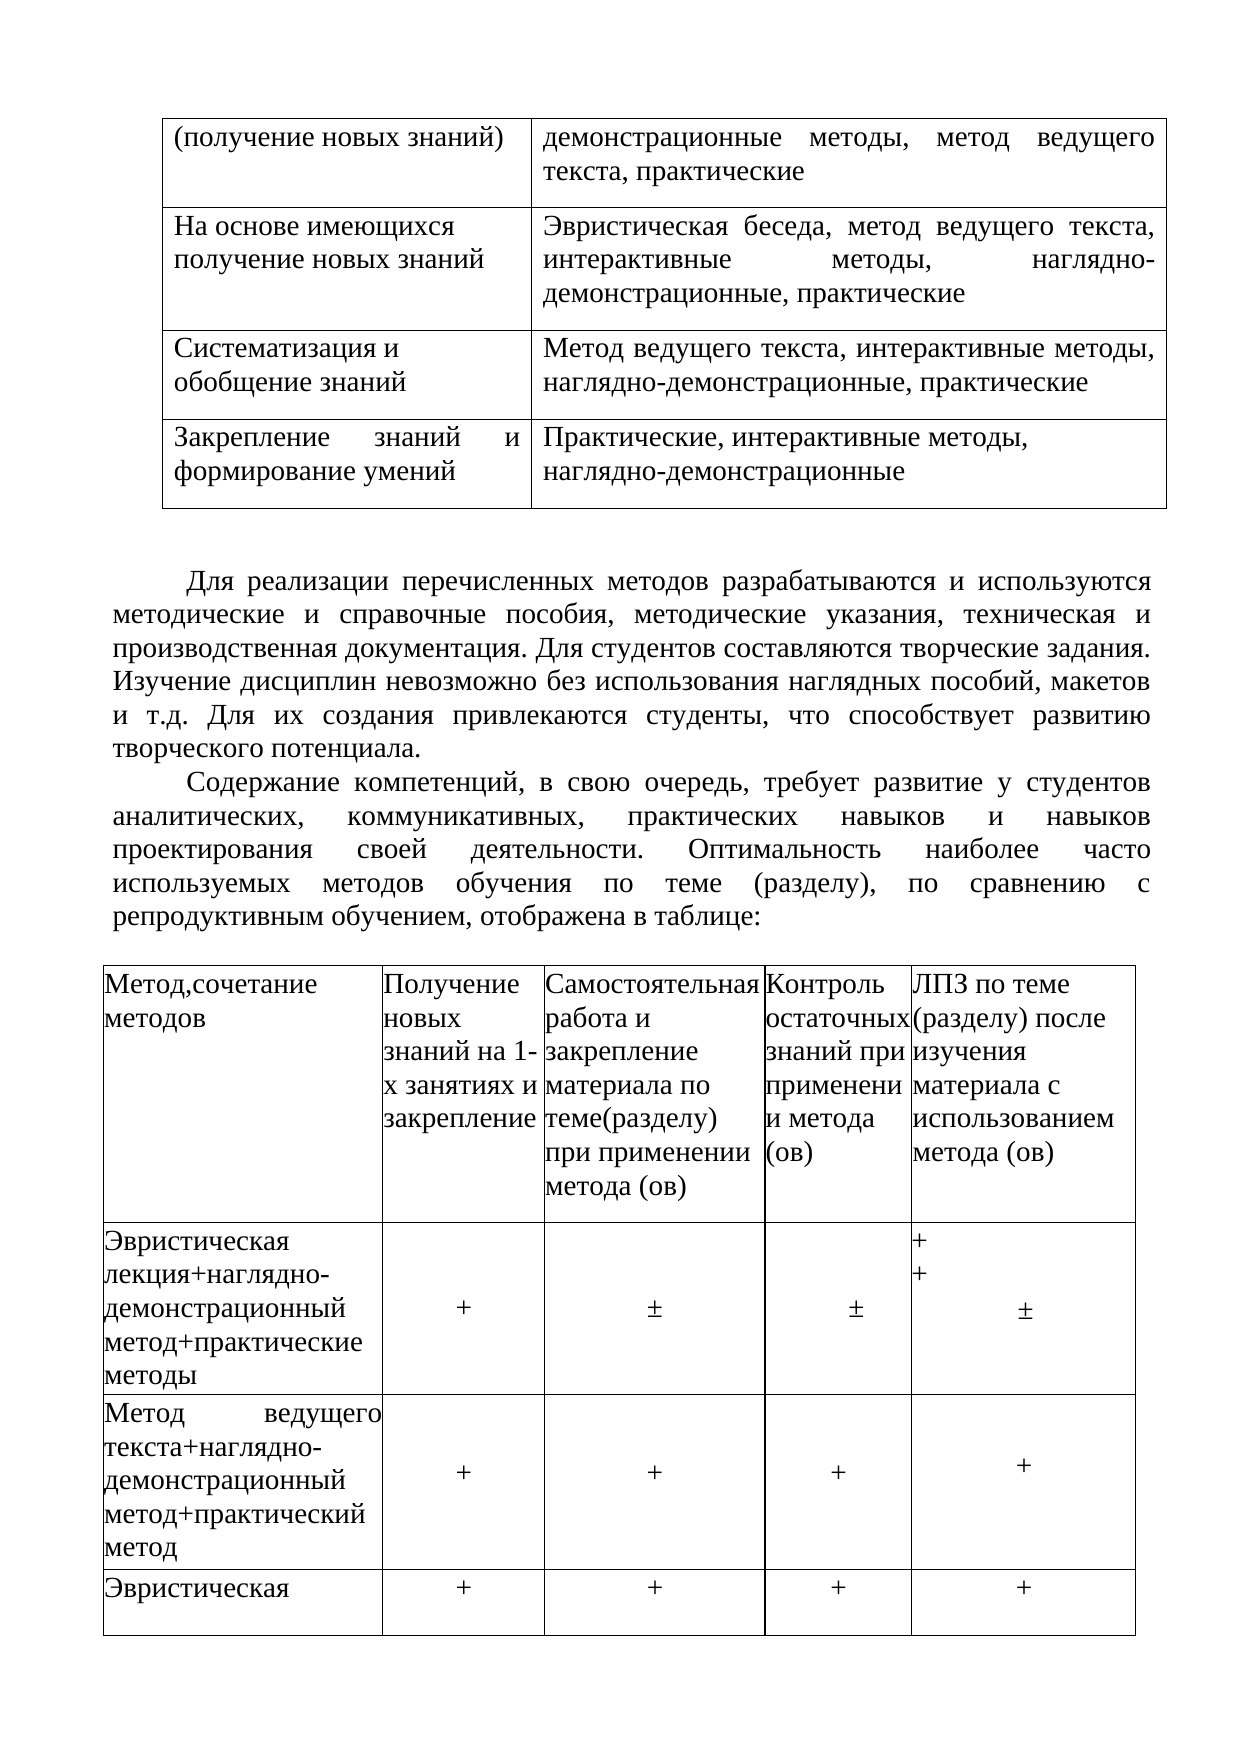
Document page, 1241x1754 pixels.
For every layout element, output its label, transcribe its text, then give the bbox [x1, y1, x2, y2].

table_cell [104, 1570, 382, 1635]
table_cell ± [912, 1223, 1135, 1394]
table_cell + [912, 1570, 1135, 1635]
table_header Самостоятельная работа и закрепление материала по теме(разделу) при применении метода (ов) [545, 966, 764, 1222]
table_cell Систематизация и обобщение знаний [163, 331, 531, 418]
table_header Контроль остаточных знаний при применении метода (ов) [766, 966, 911, 1222]
table_cell + [545, 1395, 764, 1569]
table_cell + [383, 1395, 544, 1569]
table_header Получение новых знаний на 1-х занятиях и закрепление [383, 966, 544, 1222]
table_cell Практические, интерактивные методы, наглядно-демонстрационные [532, 420, 1166, 507]
table_cell + [383, 1570, 544, 1635]
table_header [532, 119, 1166, 207]
text Для реализации перечисленных методов разрабатываются и используются методические и справочные пособия, методические указания, техническая и производственная документация. Для студентов составляются творческие задания. Изучение дисциплин невозможно без использования наглядных пособий, макетов и т.д. Для их создания привлекаются студенты, что способствует развитию творческого потенциала. [112, 563, 1152, 764]
table_header ЛПЗ по теме (разделу) после изучения материала с использованием метода (ов) [912, 966, 1135, 1222]
table_cell Эвристическая лекция+наглядно-демонстрационный метод+практические методы [104, 1223, 382, 1394]
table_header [163, 119, 531, 207]
table_cell + [766, 1570, 911, 1635]
table_cell + [766, 1395, 911, 1569]
table_cell Эвристическая беседа, метод ведущего текста, интерактивные методы, наглядно-демонстрационные, практические [532, 208, 1166, 329]
table_cell + [383, 1223, 544, 1394]
table_cell ± [545, 1223, 764, 1394]
table_cell Метод ведущего текста+наглядно-демонстрационный метод+практический метод [104, 1395, 382, 1569]
table_cell + [545, 1570, 764, 1635]
table_cell + +± [766, 1223, 911, 1394]
table_cell + [912, 1395, 1135, 1569]
table_header Метод,сочетание методов [104, 966, 382, 1222]
table_cell Метод ведущего текста, интерактивные методы, наглядно-демонстрационные, практические [532, 331, 1166, 418]
table_cell Закрепление знаний и формирование умений [163, 420, 531, 507]
table_cell На основе имеющихся получение новых знаний [163, 208, 531, 329]
text Содержание компетенций, в свою очередь, требует развитие у студентов аналитических, коммуникативных, практических навыков и навыков проектирования своей деятельности. Оптимальность наиболее часто используемых методов обучения по теме (разделу), по сравнению с репродуктивным обучением, отображена в таблице: [112, 764, 1152, 932]
